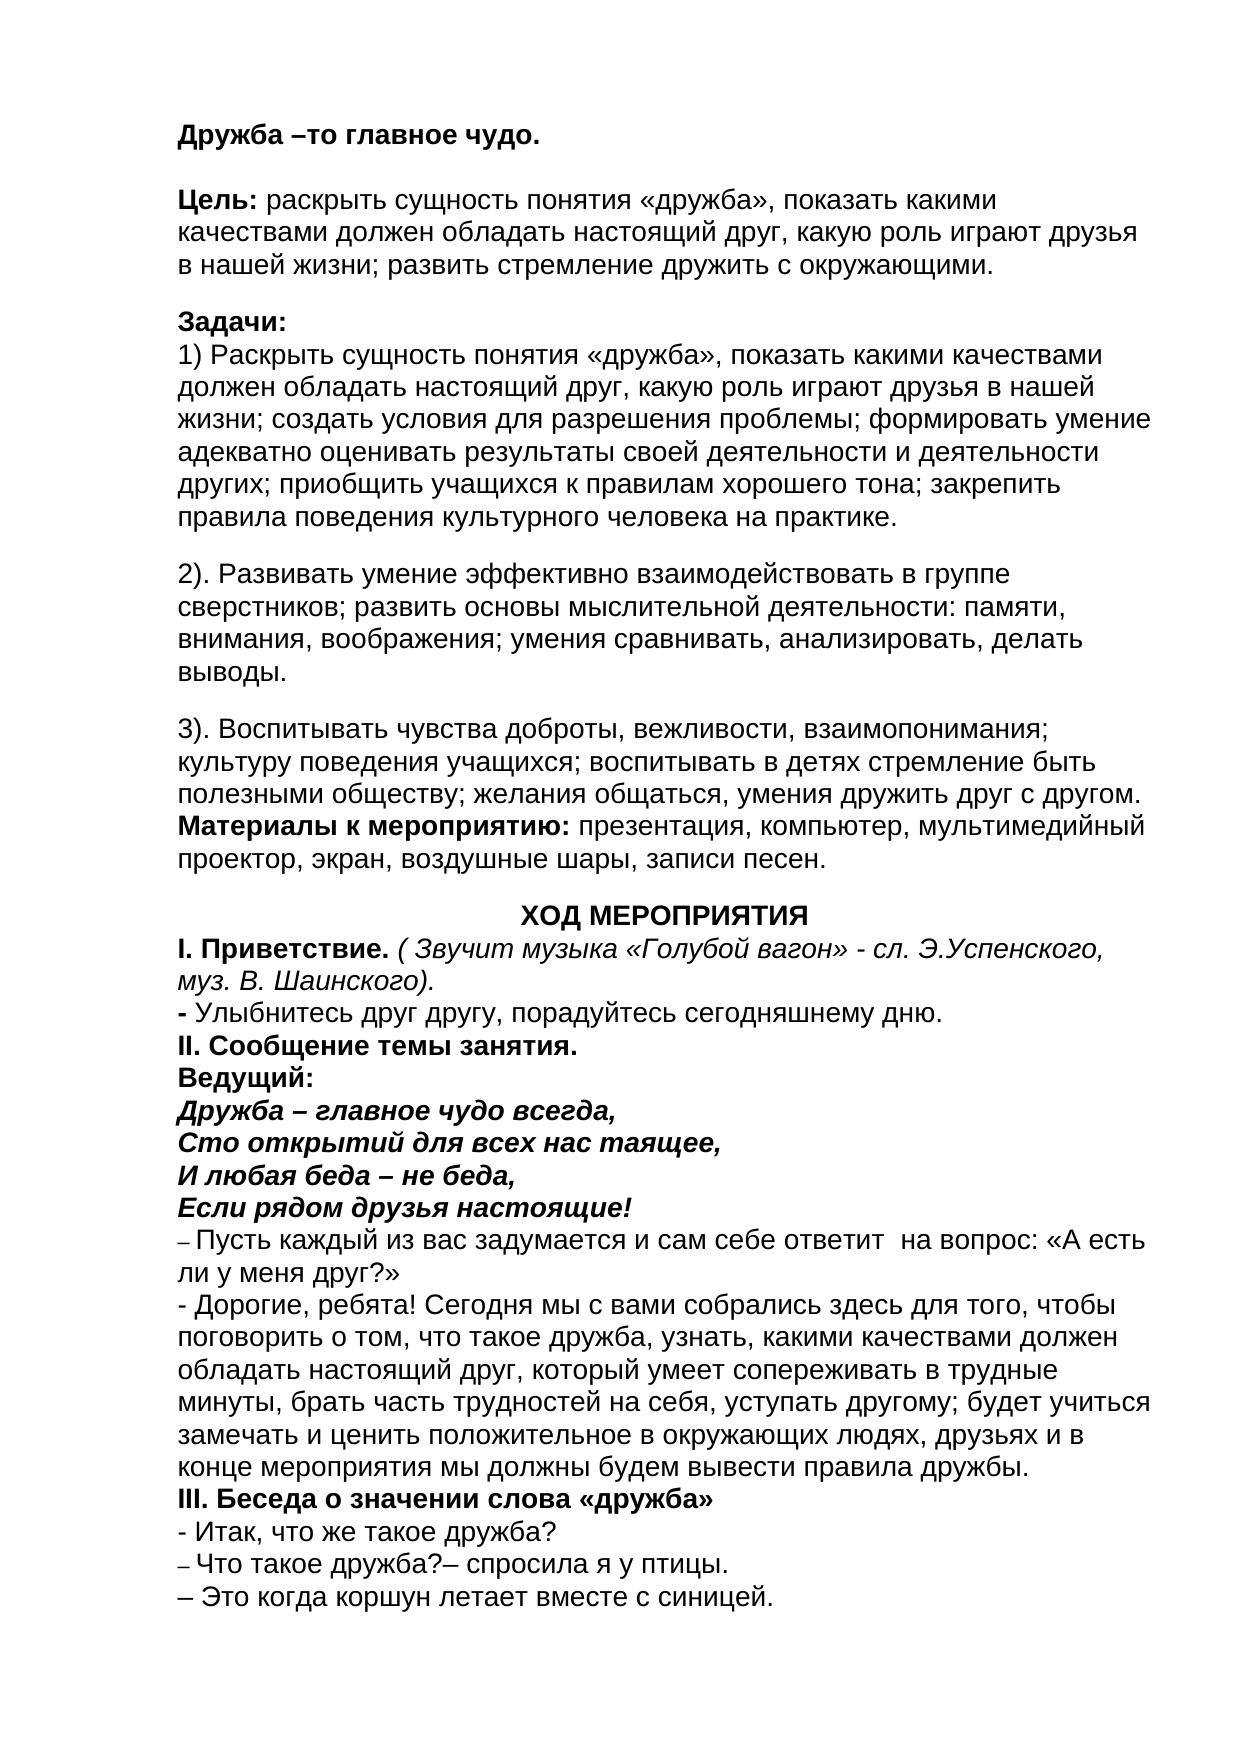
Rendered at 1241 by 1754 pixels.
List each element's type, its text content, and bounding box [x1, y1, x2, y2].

text Цель: раскрыть сущность понятия «дружба», показать какими качествами должен обладать настоящий друг, какую роль играют друзья в нашей жизни; развить стремление дружить с окружающими. [177, 183, 1152, 280]
text - Итак, что же такое дружба? [177, 1515, 1152, 1547]
text – Пусть каждый из вас задумается и сам себе ответит на вопрос: «А есть ли у меня друг?» - Дорогие, ребята! Сегодня мы с вами собрались здесь для того, чтобы поговорить о том, что такое дружба, узнать, какими качествами должен обладать настоящий друг, который умеет сопереживать в трудные минуты, брать часть трудностей на себя, уступать другому; будет учиться замечать и ценить положительное в окружающих людях, друзьях и в конце мероприятия мы должны будем вывести правила дружбы. [177, 1223, 1152, 1482]
text 3). Воспитывать чувства доброты, вежливости, взаимопонимания; культуру поведения учащихся; воспитывать в детях стремление быть полезными обществу; желания общаться, умения дружить друг с другом. [177, 712, 1152, 809]
text 1) Раскрыть сущность понятия «дружба», показать какими качествами должен обладать настоящий друг, какую роль играют друзья в нашей жизни; создать условия для разрешения проблемы; формировать умение адекватно оценивать результаты своей деятельности и деятельности других; приобщить учащихся к правилам хорошего тона; закрепить правила поведения культурного человека на практике. [177, 338, 1152, 532]
text I. Приветствие. ( Звучит музыка «Голубой вагон» - сл. Э.Успенского, муз. В. Шаинского). [177, 932, 1152, 996]
text Дружба – главное чудо всегда, Сто открытий для всех нас таящее, И любая беда – не беда, Если рядом друзья настоящие! [177, 1094, 1152, 1223]
text Ведущий: [177, 1061, 1152, 1094]
text - Улыбнитесь друг другу, порадуйтесь сегодняшнему дню. [177, 996, 1152, 1029]
text II. Сообщение темы занятия. [177, 1029, 1152, 1061]
text III. Беседа о значении слова «дружба» [177, 1482, 1152, 1515]
text Дружба –то главное чудо. [177, 118, 1152, 151]
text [177, 1547, 1152, 1612]
text ХОД МЕРОПРИЯТИЯ [177, 899, 1152, 932]
text 2). Развивать умение эффективно взаимодействовать в группе сверстников; развить основы мыслительной деятельности: памяти, внимания, воображения; умения сравнивать, анализировать, делать выводы. [177, 557, 1152, 687]
text Задачи: [177, 305, 1152, 338]
text Материалы к мероприятию: презентация, компьютер, мультимедийный проектор, экран, воздушные шары, записи песен. [177, 809, 1152, 874]
